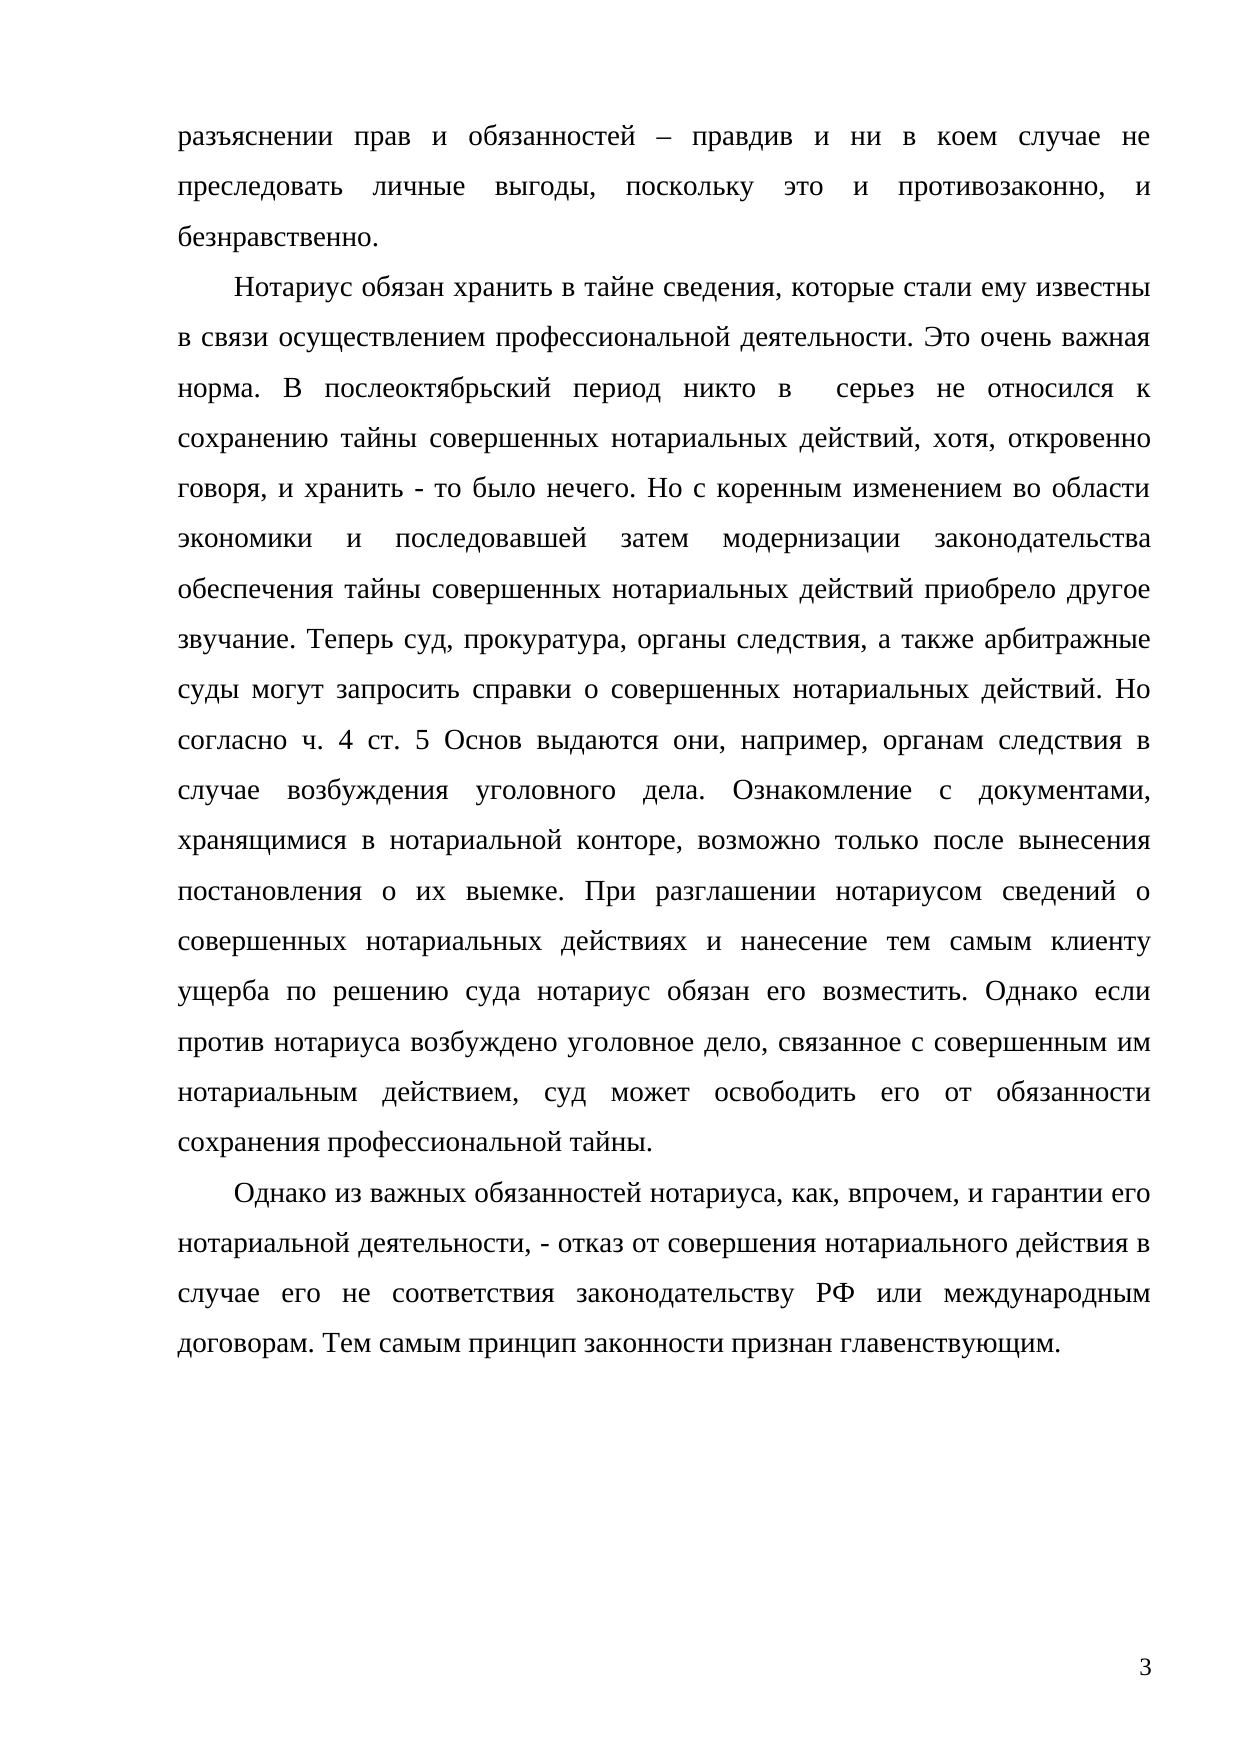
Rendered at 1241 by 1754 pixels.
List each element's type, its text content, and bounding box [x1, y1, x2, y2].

text Однако из важных обязанностей нотариуса, как, впрочем, и гарантии его нотариальной деятельности, - отказ от совершения нотариального действия в случае его не соответствия законодательству РФ или международным договорам. Тем самым принцип законности признан главенствующим. [177, 1175, 1152, 1359]
text Нотариус обязан хранить в тайне сведения, которые стали ему известны в связи осуществлением профессиональной деятельности. Это очень важная норма. В послеоктябрьский период никто в серьез не относился к сохранению тайны совершенных нотариальных действий, хотя, откровенно говоря, и хранить - то было нечего. Но с коренным изменением во области экономики и последовавшей затем модернизации законодательства обеспечения тайны совершенных нотариальных действий приобрело другое звучание. Теперь суд, прокуратура, органы следствия, а также арбитражные суды могут запросить справки о совершенных нотариальных действий. Но согласно ч. 4 ст. 5 Основ выдаются они, например, органам следствия в случае возбуждения уголовного дела. Ознакомление с документами, хранящимися в нотариальной конторе, возможно только после вынесения постановления о их выемке. При разглашении нотариусом сведений о совершенных нотариальных действиях и нанесение тем самым клиенту ущерба по решению суда нотариус обязан его возместить. Однако если против нотариуса возбуждено уголовное дело, связанное с совершенным им нотариальным действием, суд может освободить его от обязанности сохранения профессиональной тайны. [177, 269, 1152, 1158]
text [177, 118, 1152, 252]
